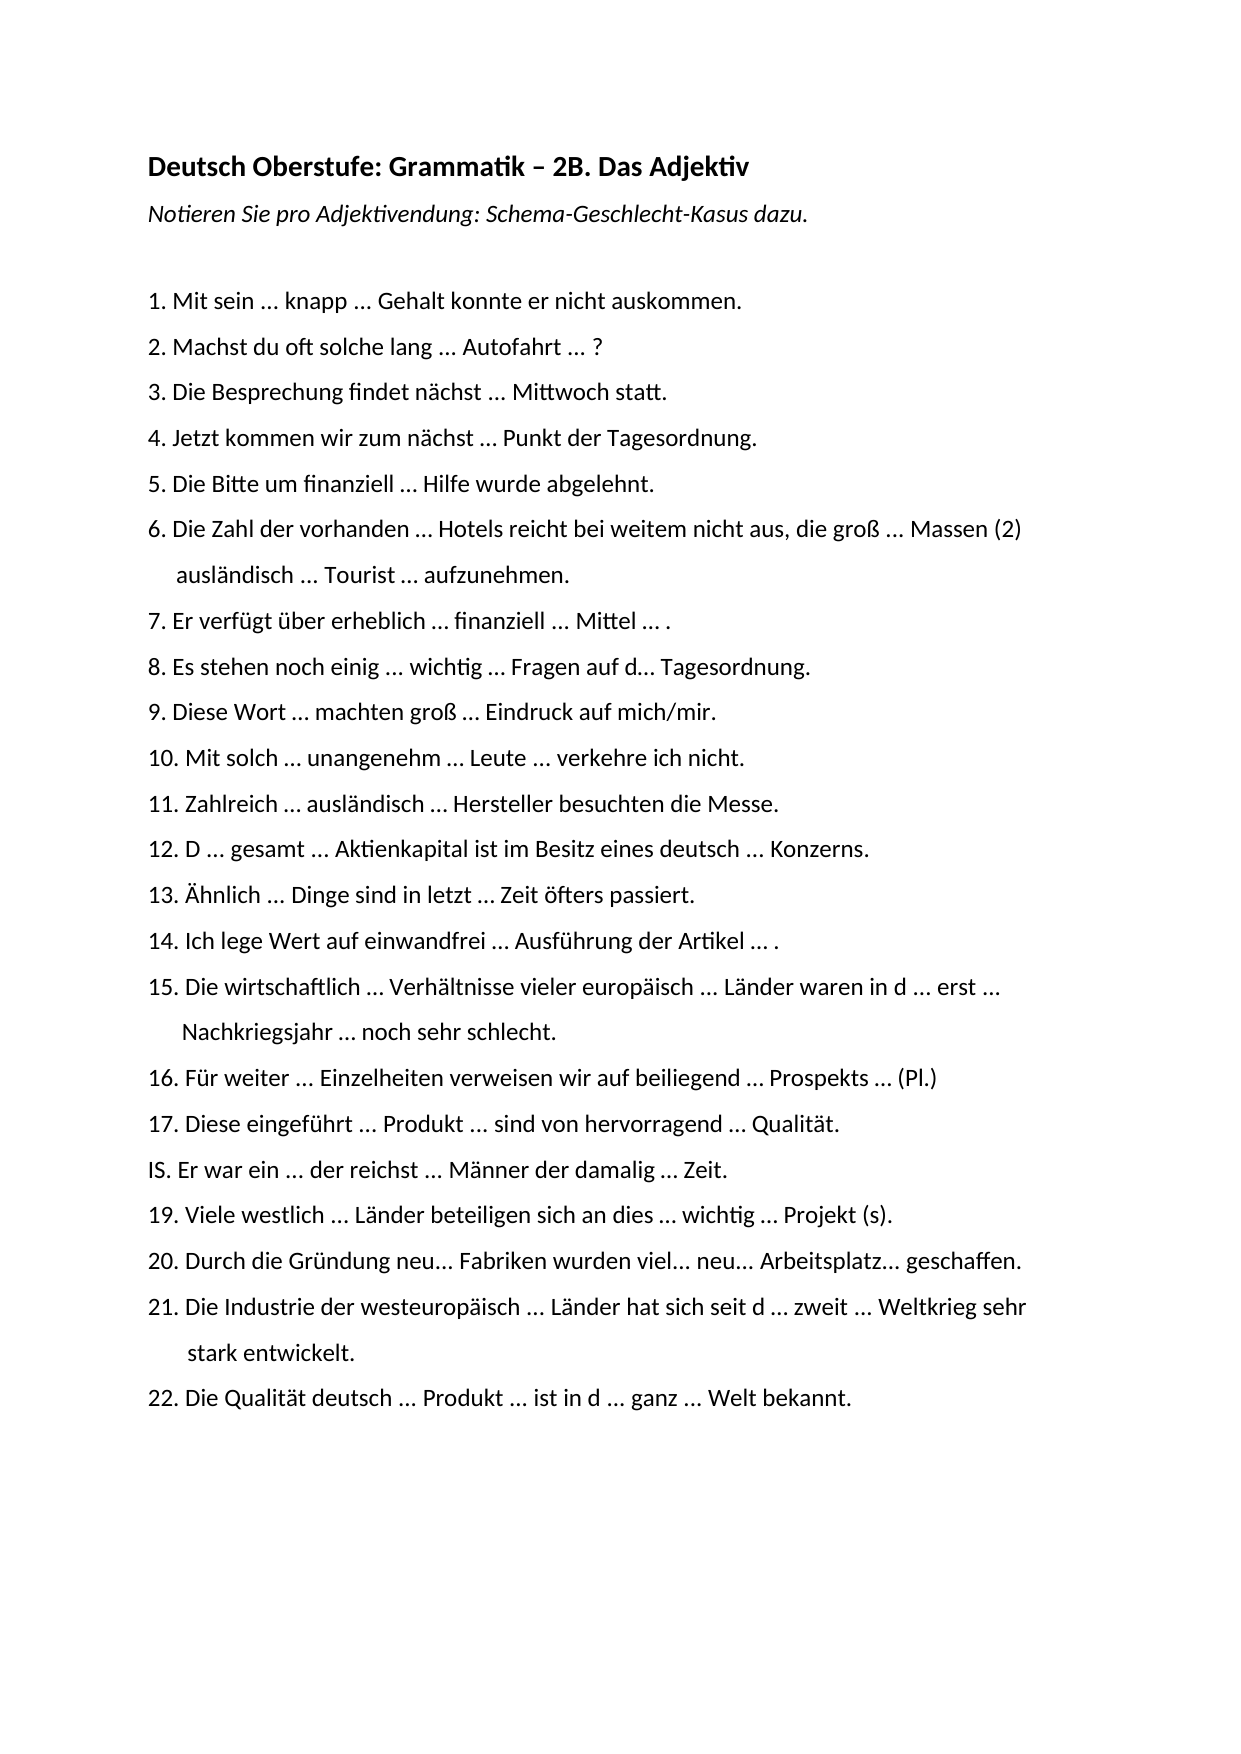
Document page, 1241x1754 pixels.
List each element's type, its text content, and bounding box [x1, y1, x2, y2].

text 21. Die Industrie der westeuropäisch ... Länder hat sich seit d … zweit ... Weltkrieg sehr [148, 1291, 1093, 1321]
text 9. Diese Wort … machten groß … Eindruck auf mich/mir. [148, 696, 1093, 727]
text 22. Die Qualität deutsch ... Produkt ... ist in d ... ganz ... Welt bekannt. [148, 1382, 1093, 1413]
text 14. Ich lege Wert auf einwandfrei … Ausführung der Artikel … . [148, 925, 1093, 956]
text 12. D ... gesamt ... Aktienkapital ist im Besitz eines deutsch ... Konzerns. [148, 834, 1093, 864]
text 15. Die wirtschaftlich … Verhältnisse vieler europäisch ... Länder waren in d ... erst ... [148, 971, 1093, 1001]
text stark entwickelt. [148, 1337, 1093, 1367]
text IS. Er war ein ... der reichst ... Männer der damalig … Zeit. [148, 1154, 1093, 1184]
text 4. Jetzt kommen wir zum nächst … Punkt der Tagesordnung. [148, 422, 1093, 453]
text 16. Für weiter ... Einzelheiten verweisen wir auf beiliegend … Prospekts … (Pl.) [148, 1062, 1093, 1093]
text 19. Viele westlich ... Länder beteiligen sich an dies … wichtig … Projekt (s). [148, 1199, 1093, 1230]
text 2. Machst du oft solche lang ... Autofahrt ... ? [148, 331, 1093, 361]
text 5. Die Bitte um finanziell … Hilfe wurde abgelehnt. [148, 468, 1093, 498]
text 3. Die Besprechung findet nächst ... Mittwoch statt. [148, 376, 1093, 407]
text ausländisch ... Tourist … aufzunehmen. [148, 559, 1093, 590]
text 6. Die Zahl der vorhanden … Hotels reicht bei weitem nicht aus, die groß ... Massen (2) [148, 513, 1093, 544]
text 1. Mit sein ... knapp ... Gehalt konnte er nicht auskommen. [148, 285, 1093, 315]
text 7. Er verfügt über erheblich … finanziell ... Mittel … . [148, 605, 1093, 636]
text 13. Ähnlich ... Dinge sind in letzt … Zeit öfters passiert. [148, 879, 1093, 910]
text 17. Diese eingeführt ... Produkt ... sind von hervorragend … Qualität. [148, 1108, 1093, 1138]
text 20. Durch die Gründung neu... Fabriken wurden viel... neu... Arbeitsplatz... geschaffen. [148, 1245, 1093, 1276]
text 11. Zahlreich … ausländisch … Hersteller besuchten die Messe. [148, 788, 1093, 818]
text 8. Es stehen noch einig ... wichtig … Fragen auf d… Tagesordnung. [148, 651, 1093, 681]
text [148, 148, 1093, 271]
text Nachkriegsjahr … noch sehr schlecht. [148, 1017, 1093, 1047]
text 10. Mit solch … unangenehm … Leute ... verkehre ich nicht. [148, 742, 1093, 773]
